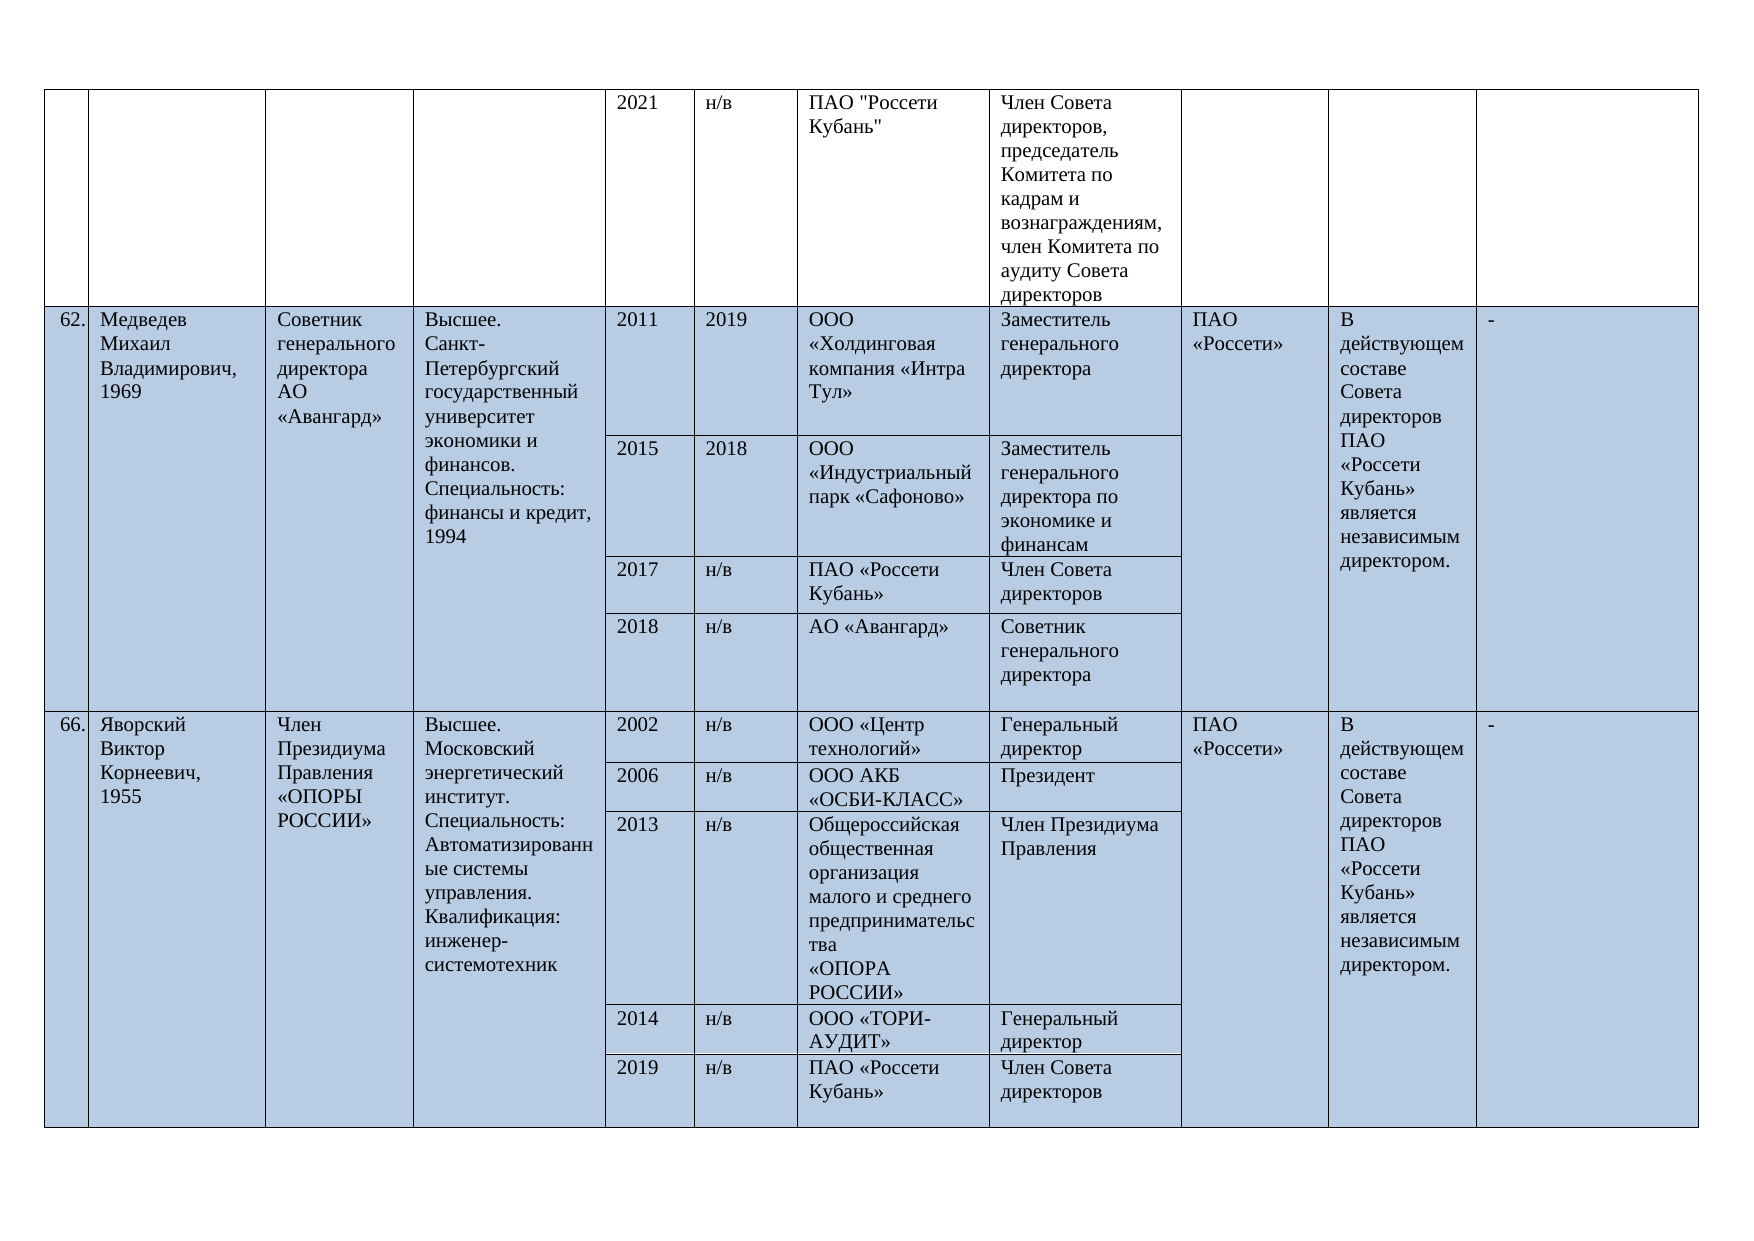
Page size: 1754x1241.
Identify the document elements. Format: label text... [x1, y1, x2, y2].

table_cell ООО «Центр технологий» [798, 712, 989, 762]
table_cell В действующем составе Совета директоров ПАО «Россети Кубань» является независимым директором. [1329, 712, 1476, 1127]
table_cell Член Совета директоров [990, 1055, 1181, 1127]
table_cell Член Совета директоров, председатель Комитета по кадрам и вознаграждениям, член Комитета по аудиту Совета директоров [990, 90, 1181, 306]
table_cell ПАО «Россети Кубань» [798, 1055, 989, 1127]
table_cell Заместитель генерального директора [990, 307, 1181, 435]
table_cell н/в [695, 1005, 797, 1053]
table_cell н/в [695, 712, 797, 762]
table_cell Генеральный директор [990, 712, 1181, 762]
table_cell ПАО «Россети Кубань» [798, 557, 989, 613]
table_cell 2019 [606, 1055, 694, 1127]
table_cell н/в [695, 812, 797, 1004]
table_cell ООО «Холдинговая компания «Интра Тул» [798, 307, 989, 435]
table_cell Заместитель генерального директора по экономике и финансам [990, 436, 1181, 556]
table_cell ПАО «Россети» [1182, 307, 1328, 711]
table_cell Яворский Виктор Корнеевич, 1955 [89, 712, 265, 1127]
table_cell Член Президиума Правления «ОПОРЫ РОССИИ» [266, 712, 413, 1127]
table_cell н/в [695, 557, 797, 613]
table_cell Советник генерального директора АО «Авангард» [266, 307, 413, 711]
table_cell 2021 [606, 90, 694, 306]
table_cell ООО АКБ «ОСБИ-КЛАСС» [798, 763, 989, 811]
table_cell [45, 307, 88, 711]
table_cell Медведев Михаил Владимирович, 1969 [89, 307, 265, 711]
table_cell 2002 [606, 712, 694, 762]
table_cell н/в [695, 763, 797, 811]
table_cell Член Президиума Правления [990, 812, 1181, 1004]
table_cell 2013 [606, 812, 694, 1004]
table_cell 2017 [606, 557, 694, 613]
table_cell ООО «ТОРИ-АУДИТ» [798, 1005, 989, 1053]
table_cell 2015 [606, 436, 694, 556]
table_cell АО «Авангард» [798, 614, 989, 711]
table_cell - [1477, 712, 1698, 1127]
table_cell 2018 [695, 436, 797, 556]
table_cell Президент [990, 763, 1181, 811]
table_cell Высшее. Московский энергетический институт. Специальность: Автоматизированные системы управления. Квалификация: инженер-системотехник [414, 712, 605, 1127]
table_cell Советник генерального директора [990, 614, 1181, 711]
table_cell 2019 [695, 307, 797, 435]
table_cell н/в [695, 614, 797, 711]
table_cell - [1477, 307, 1698, 711]
table_cell 2018 [606, 614, 694, 711]
table_cell н/в [695, 90, 797, 306]
table_cell 2011 [606, 307, 694, 435]
table_cell 2006 [606, 763, 694, 811]
table_cell ПАО «Россети» [1182, 712, 1328, 1127]
table_cell ООО «Индустриальный парк «Сафоново» [798, 436, 989, 556]
table_cell Член Совета директоров [990, 557, 1181, 613]
table_cell Высшее. Санкт-Петербургский государственный университет экономики и финансов. Специальность: финансы и кредит, 1994 [414, 307, 605, 711]
table_cell 2014 [606, 1005, 694, 1053]
table_cell ПАО "Россети Кубань" [798, 90, 989, 306]
table_cell В действующем составе Совета директоров ПАО «Россети Кубань» является независимым директором. [1329, 307, 1476, 711]
table_cell Генеральный директор [990, 1005, 1181, 1053]
table_cell [45, 712, 88, 1127]
table_cell Общероссийская общественная организация малого и среднего предпринимательства «ОПОРА РОССИИ» [798, 812, 989, 1004]
table_cell н/в [695, 1055, 797, 1127]
